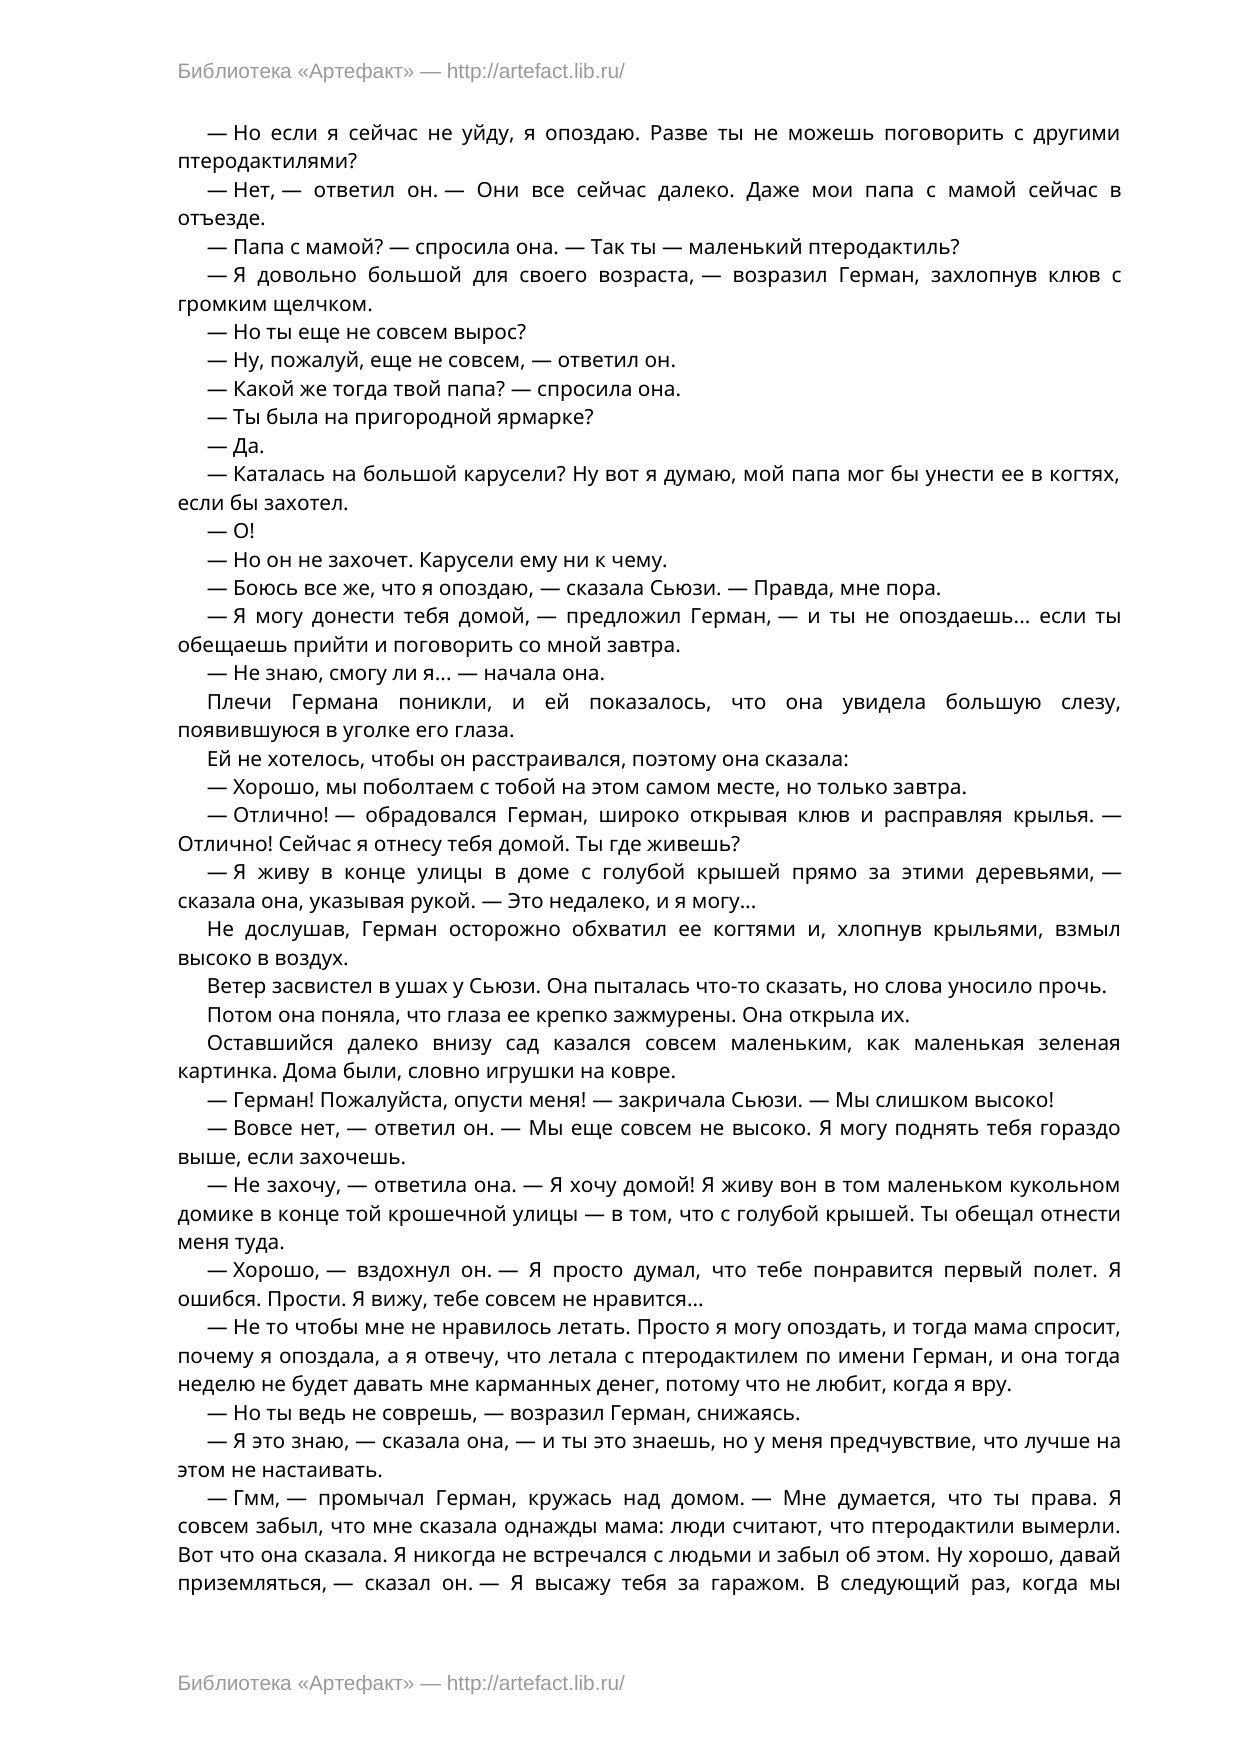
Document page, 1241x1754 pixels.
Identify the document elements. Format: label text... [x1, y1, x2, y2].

text — Не знаю, смогу ли я... — начала она. [177, 658, 1122, 687]
text — Я могу донести тебя домой, — предложил Герман, — и ты не опоздаешь... если ты обещаешь прийти и поговорить со мной завтра. [177, 602, 1122, 658]
text — Ты была на пригородной ярмарке? [177, 402, 1122, 431]
text — Ну, пожалуй, еще не совсем, — ответил он. [177, 346, 1122, 374]
text — Я это знаю, — сказала она, — и ты это знаешь, но у меня предчувствие, что лучше на этом не настаивать. [177, 1426, 1122, 1483]
text Ей не хотелось, чтобы он расстраивался, поэтому она сказала: [177, 744, 1122, 772]
text — О! [177, 516, 1122, 545]
text — Каталась на большой карусели? Ну вот я думаю, мой папа мог бы унести ее в когтях, если бы захотел. [177, 459, 1122, 516]
text — Я живу в конце улицы в доме с голубой крышей прямо за этими деревьями, — сказала она, указывая рукой. — Это недалеко, и я могу... [177, 857, 1122, 914]
text Потом она поняла, что глаза ее крепко зажмурены. Она открыла их. [177, 1000, 1122, 1028]
text — Но если я сейчас не уйду, я опоздаю. Разве ты не можешь поговорить с другими птеродактилями? [177, 118, 1122, 175]
text — Но он не захочет. Карусели ему ни к чему. [177, 545, 1122, 573]
text — Папа с мамой? — спросила она. — Так ты — маленький птеродактиль? [177, 232, 1122, 260]
text Плечи Германа поникли, и ей показалось, что она увидела большую слезу, появившуюся в уголке его глаза. [177, 687, 1122, 744]
text — Нет, — ответил он. — Они все сейчас далеко. Даже мои папа с мамой сейчас в отъезде. [177, 175, 1122, 232]
text — Не то чтобы мне не нравилось летать. Просто я могу опоздать, и тогда мама спросит, почему я опоздала, а я отвечу, что летала с птеродактилем по имени Герман, и она тогда неделю не будет давать мне карманных денег, потому что не любит, когда я вру. [177, 1312, 1122, 1398]
text — Отлично! — обрадовался Герман, широко открывая клюв и расправляя крылья. — Отлично! Сейчас я отнесу тебя домой. Ты где живешь? [177, 801, 1122, 857]
text — Но ты ведь не соврешь, — возразил Герман, снижаясь. [177, 1398, 1122, 1426]
text — Но ты еще не совсем вырос? [177, 317, 1122, 346]
text Не дослушав, Герман осторожно обхватил ее когтями и, хлопнув крыльями, взмыл высоко в воздух. [177, 914, 1122, 971]
text — Да. [177, 431, 1122, 459]
text Ветер засвистел в ушах у Сьюзи. Она пыталась что-то сказать, но слова уносило прочь. [177, 971, 1122, 1000]
text — Вовсе нет, — ответил он. — Мы еще совсем не высоко. Я могу поднять тебя гораздо выше, если захочешь. [177, 1113, 1122, 1170]
text — Не захочу, — ответила она. — Я хочу домой! Я живу вон в том маленьком кукольном домике в конце той крошечной улицы — в том, что с голубой крышей. Ты обещал отнести меня туда. [177, 1170, 1122, 1256]
text — Герман! Пожалуйста, опусти меня! — закричала Сьюзи. — Мы слишком высоко! [177, 1085, 1122, 1113]
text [177, 1483, 1122, 1597]
text Оставшийся далеко внизу сад казался совсем маленьким, как маленькая зеленая картинка. Дома были, словно игрушки на ковре. [177, 1028, 1122, 1085]
text — Хорошо, — вздохнул он. — Я просто думал, что тебе понравится первый полет. Я ошибся. Прости. Я вижу, тебе совсем не нравится... [177, 1256, 1122, 1312]
text — Хорошо, мы поболтаем с тобой на этом самом месте, но только завтра. [177, 772, 1122, 801]
text — Какой же тогда твой папа? — спросила она. [177, 374, 1122, 402]
text — Я довольно большой для своего возраста, — возразил Герман, захлопнув клюв с громким щелчком. [177, 260, 1122, 317]
text — Боюсь все же, что я опоздаю, — сказала Сьюзи. — Правда, мне пора. [177, 573, 1122, 602]
